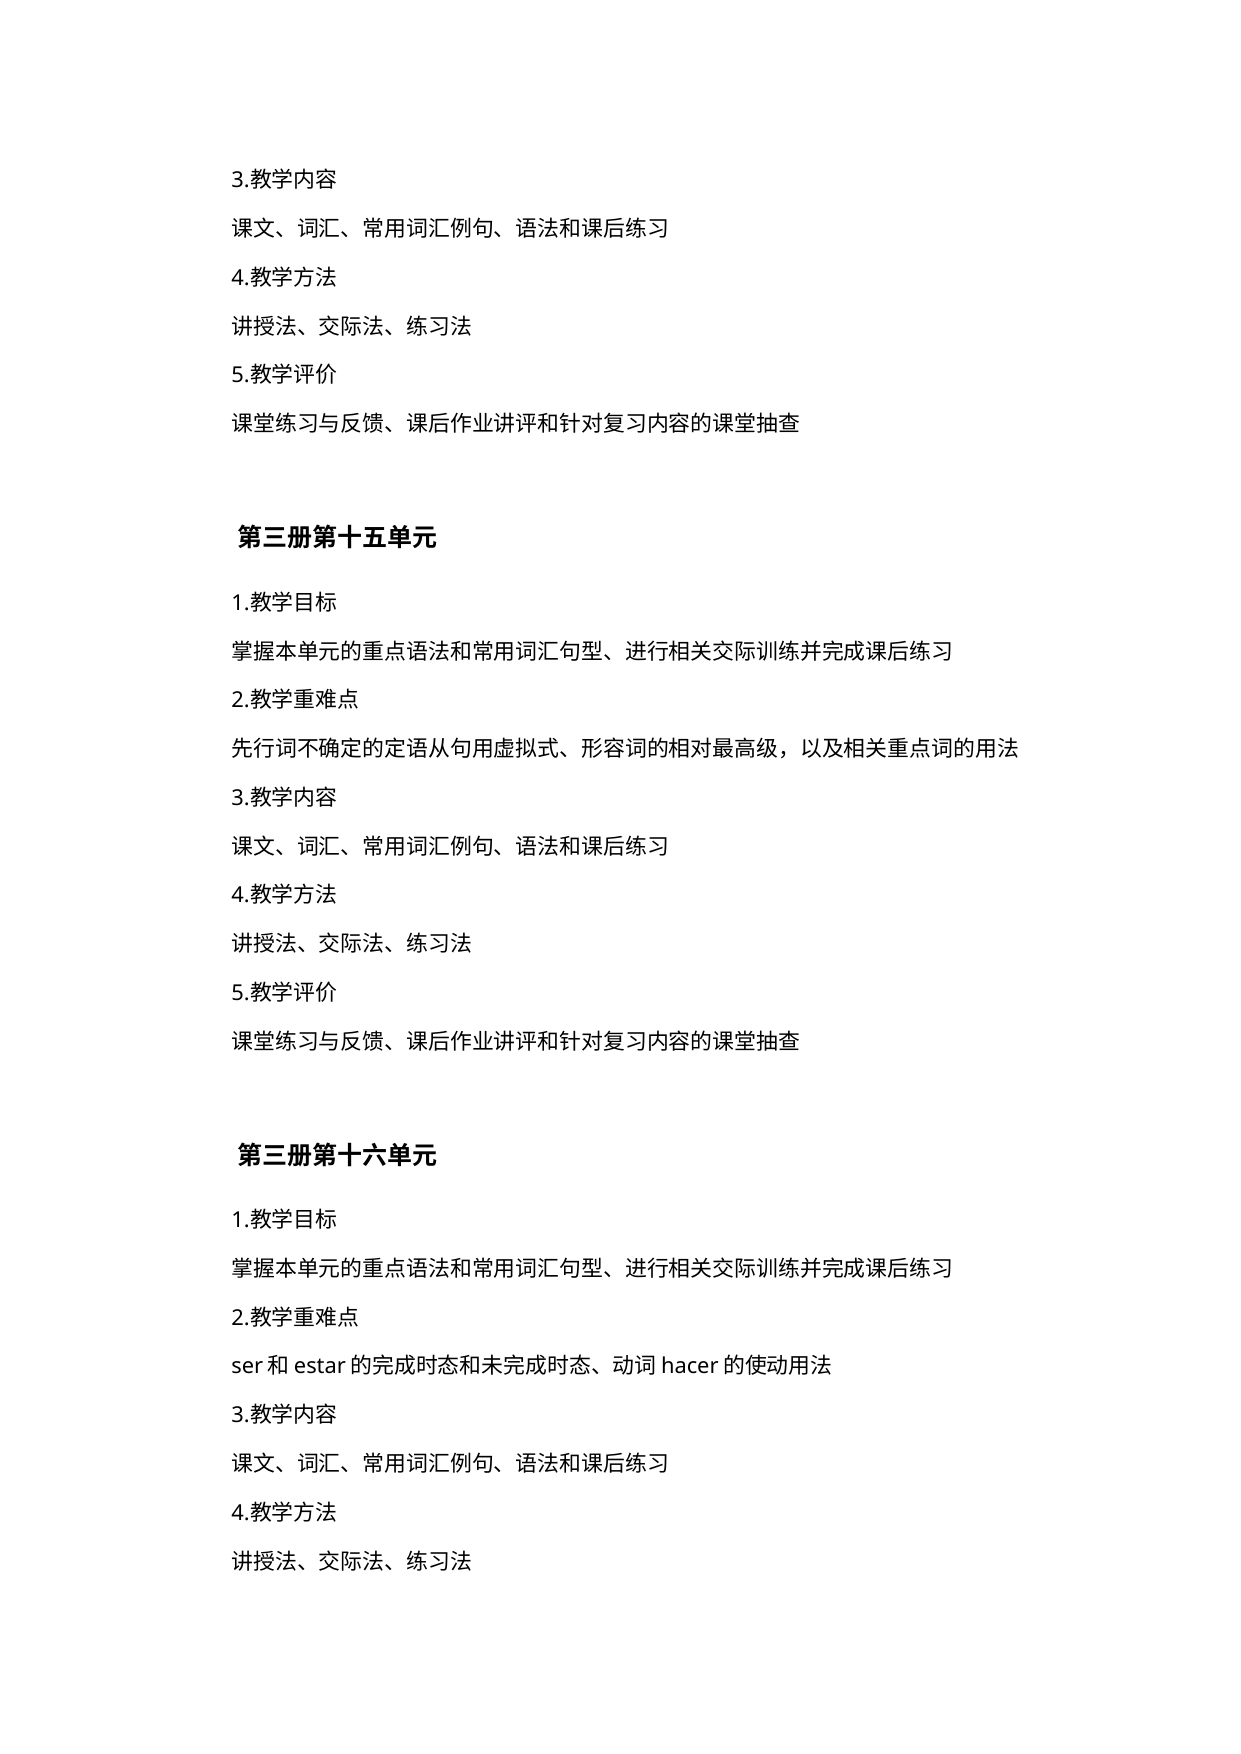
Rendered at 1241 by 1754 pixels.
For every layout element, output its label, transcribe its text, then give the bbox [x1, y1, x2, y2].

text 讲授法、交际法、练习法 [187, 926, 1053, 958]
text 课文、词汇、常用词汇例句、语法和课后练习 [187, 211, 1053, 243]
text 4.教学方法 [187, 877, 1053, 909]
text 1.教学目标 [187, 584, 1053, 617]
text 掌握本单元的重点语法和常用词汇句型、进行相关交际训练并完成课后练习 [187, 1251, 1053, 1283]
text 4.教学方法 [187, 259, 1053, 292]
text 课堂练习与反馈、课后作业讲评和针对复习内容的课堂抽查 [187, 406, 1053, 438]
text 2.教学重难点 [187, 1299, 1053, 1332]
text 2.教学重难点 [187, 682, 1053, 714]
text 3.教学内容 [187, 1397, 1053, 1429]
text 课文、词汇、常用词汇例句、语法和课后练习 [187, 828, 1053, 861]
text ser和estar的完成时态和未完成时态、动词hacer的使动用法 [187, 1348, 1053, 1381]
text 第三册第十六单元 [187, 1121, 1053, 1186]
text 5.教学评价 [187, 357, 1053, 389]
text 4.教学方法 [187, 1494, 1053, 1527]
text 5.教学评价 [187, 974, 1053, 1007]
text 掌握本单元的重点语法和常用词汇句型、进行相关交际训练并完成课后练习 [187, 633, 1053, 666]
text 课文、词汇、常用词汇例句、语法和课后练习 [187, 1446, 1053, 1478]
text 3.教学内容 [187, 779, 1053, 812]
text 3.教学内容 [187, 162, 1053, 194]
text 第三册第十五单元 [187, 503, 1053, 568]
text 讲授法、交际法、练习法 [187, 308, 1053, 341]
text 1.教学目标 [187, 1202, 1053, 1234]
text 先行词不确定的定语从句用虚拟式、形容词的相对最高级，以及相关重点词的用法 [187, 731, 1053, 763]
text 课堂练习与反馈、课后作业讲评和针对复习内容的课堂抽查 [187, 1023, 1053, 1056]
text 讲授法、交际法、练习法 [187, 1543, 1053, 1576]
